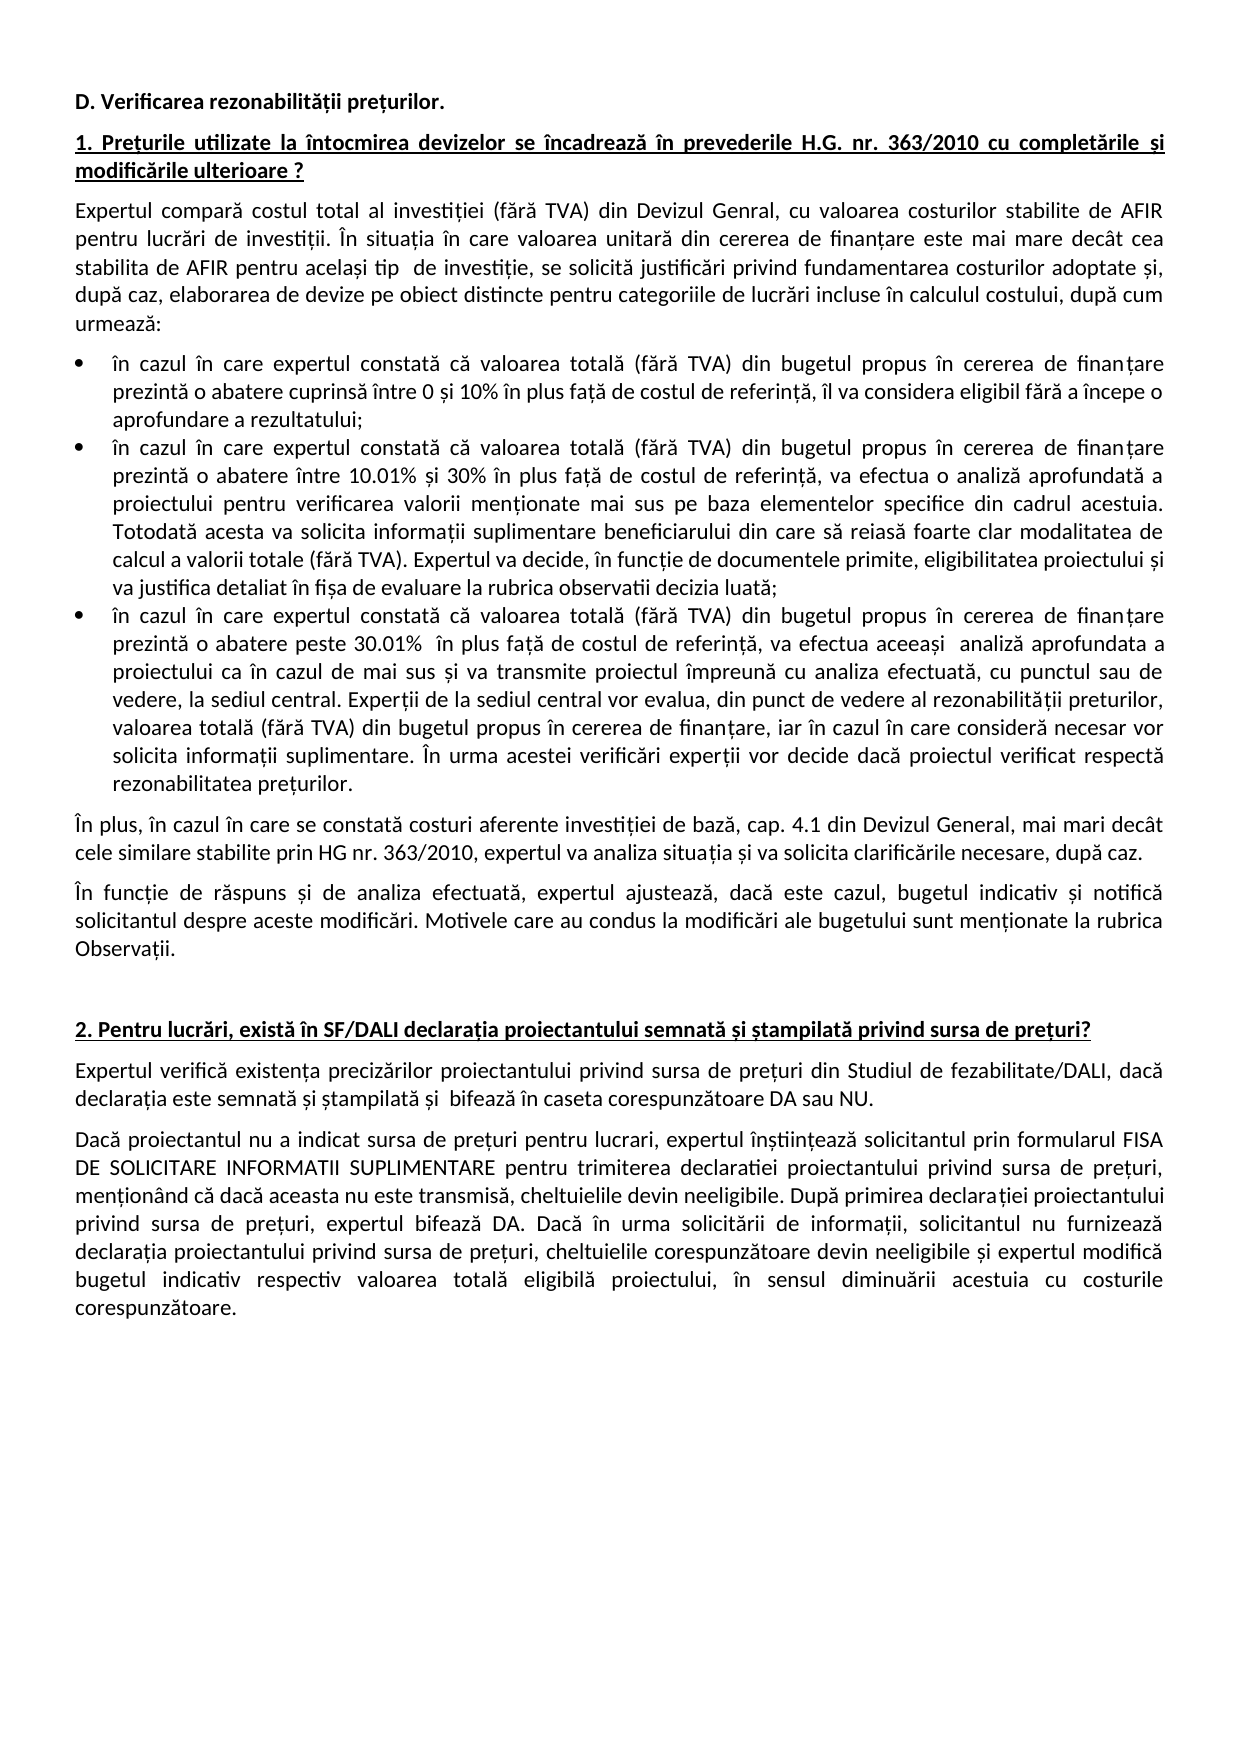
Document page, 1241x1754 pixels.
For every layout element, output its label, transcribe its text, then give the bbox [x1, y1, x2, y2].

text În plus, în cazul în care se constată costuri aferente investiției de bază, cap. 4.1 din Devizul General, mai mari decât cele similare stabilite prin HG nr. 363/2010, expertul va analiza situația și va solicita clarificările necesare, după caz. [75, 810, 1165, 866]
list în cazul în care expertul constată că valoarea totală (fără TVA) din bugetul propus în cererea de finanțare prezintă o abatere peste 30.01% în plus față de costul de referință, va efectua aceeași analiză aprofundata a proiectului ca în cazul de mai sus și va transmite proiectul împreună cu analiza efectuată, cu punctul sau de vedere, la sediul central. Experții de la sediul central vor evalua, din punct de vedere al rezonabilității preturilor, valoarea totală (fără TVA) din bugetul propus în cererea de finanțare, iar în cazul în care consideră necesar vor solicita informații suplimentare. În urma acestei verificări experții vor decide dacă proiectul verificat respectă rezonabilitatea prețurilor. [75, 601, 1165, 797]
text Dacă proiectantul nu a indicat sursa de preţuri pentru lucrari, expertul înştiinţează solicitantul prin formularul FISA DE SOLICITARE INFORMATII SUPLIMENTARE pentru trimiterea declaratiei proiectantului privind sursa de preţuri, menţionând că dacă aceasta nu este transmisă, cheltuielile devin neeligibile. După primirea declarației proiectantului privind sursa de preţuri, expertul bifează DA. Dacă în urma solicitării de informaţii, solicitantul nu furnizează declaraţia proiectantului privind sursa de preţuri, cheltuielile corespunzătoare devin neeligibile şi expertul modifică bugetul indicativ respectiv valoarea totală eligibilă proiectului, în sensul diminuării acestuia cu costurile corespunzătoare. [75, 1125, 1165, 1321]
text Expertul verifică existenţa precizărilor proiectantului privind sursa de preţuri din Studiul de fezabilitate/DALI, dacă declaraţia este semnată şi ştampilată şi bifează în caseta corespunzătoare DA sau NU. [75, 1056, 1165, 1112]
text 1. Prețurile utilizate la întocmirea devizelor se încadrează în prevederile H.G. nr. 363/2010 cu completările şi modificările ulterioare ? [75, 154, 1165, 184]
text 1. Prețurile utilizate la întocmirea devizelor se încadrează în prevederile H.G. nr. 363/2010 cu completările şi modificările ulterioare ? [75, 128, 1165, 152]
text D. Verificarea rezonabilităţii preţurilor. [75, 87, 1165, 116]
text 2. Pentru lucrări, există în SF/DALI declaraţia proiectantului semnată şi ştampilată privind sursa de preţuri? [75, 1016, 1165, 1044]
text În funcţie de răspuns și de analiza efectuată, expertul ajustează, dacă este cazul, bugetul indicativ şi notifică solicitantul despre aceste modificări. Motivele care au condus la modificări ale bugetului sunt menţionate la rubrica Observaţii. [75, 878, 1165, 963]
list în cazul în care expertul constată că valoarea totală (fără TVA) din bugetul propus în cererea de finanțare prezintă o abatere între 10.01% și 30% în plus față de costul de referință, va efectua o analiză aprofundată a proiectului pentru verificarea valorii menționate mai sus pe baza elementelor specifice din cadrul acestuia. Totodată acesta va solicita informații suplimentare beneficiarului din care să reiasă foarte clar modalitatea de calcul a valorii totale (fără TVA). Expertul va decide, în funcție de documentele primite, eligibilitatea proiectului și va justifica detaliat în fișa de evaluare la rubrica observatii decizia luată; [75, 433, 1165, 601]
text Expertul compară costul total al investiției (fără TVA) din Devizul Genral, cu valoarea costurilor stabilite de AFIR pentru lucrări de investiții. În situaţia în care valoarea unitară din cererea de finanţare este mai mare decât cea stabilita de AFIR pentru acelaşi tip de investiţie, se solicită justificări privind fundamentarea costurilor adoptate şi, după caz, elaborarea de devize pe obiect distincte pentru categoriile de lucrări incluse în calculul costului, după cum urmează: [75, 197, 1165, 337]
list în cazul în care expertul constată că valoarea totală (fără TVA) din bugetul propus în cererea de finanțare prezintă o abatere cuprinsă între 0 și 10% în plus față de costul de referință, îl va considera eligibil fără a începe o aprofundare a rezultatului; [75, 349, 1165, 433]
